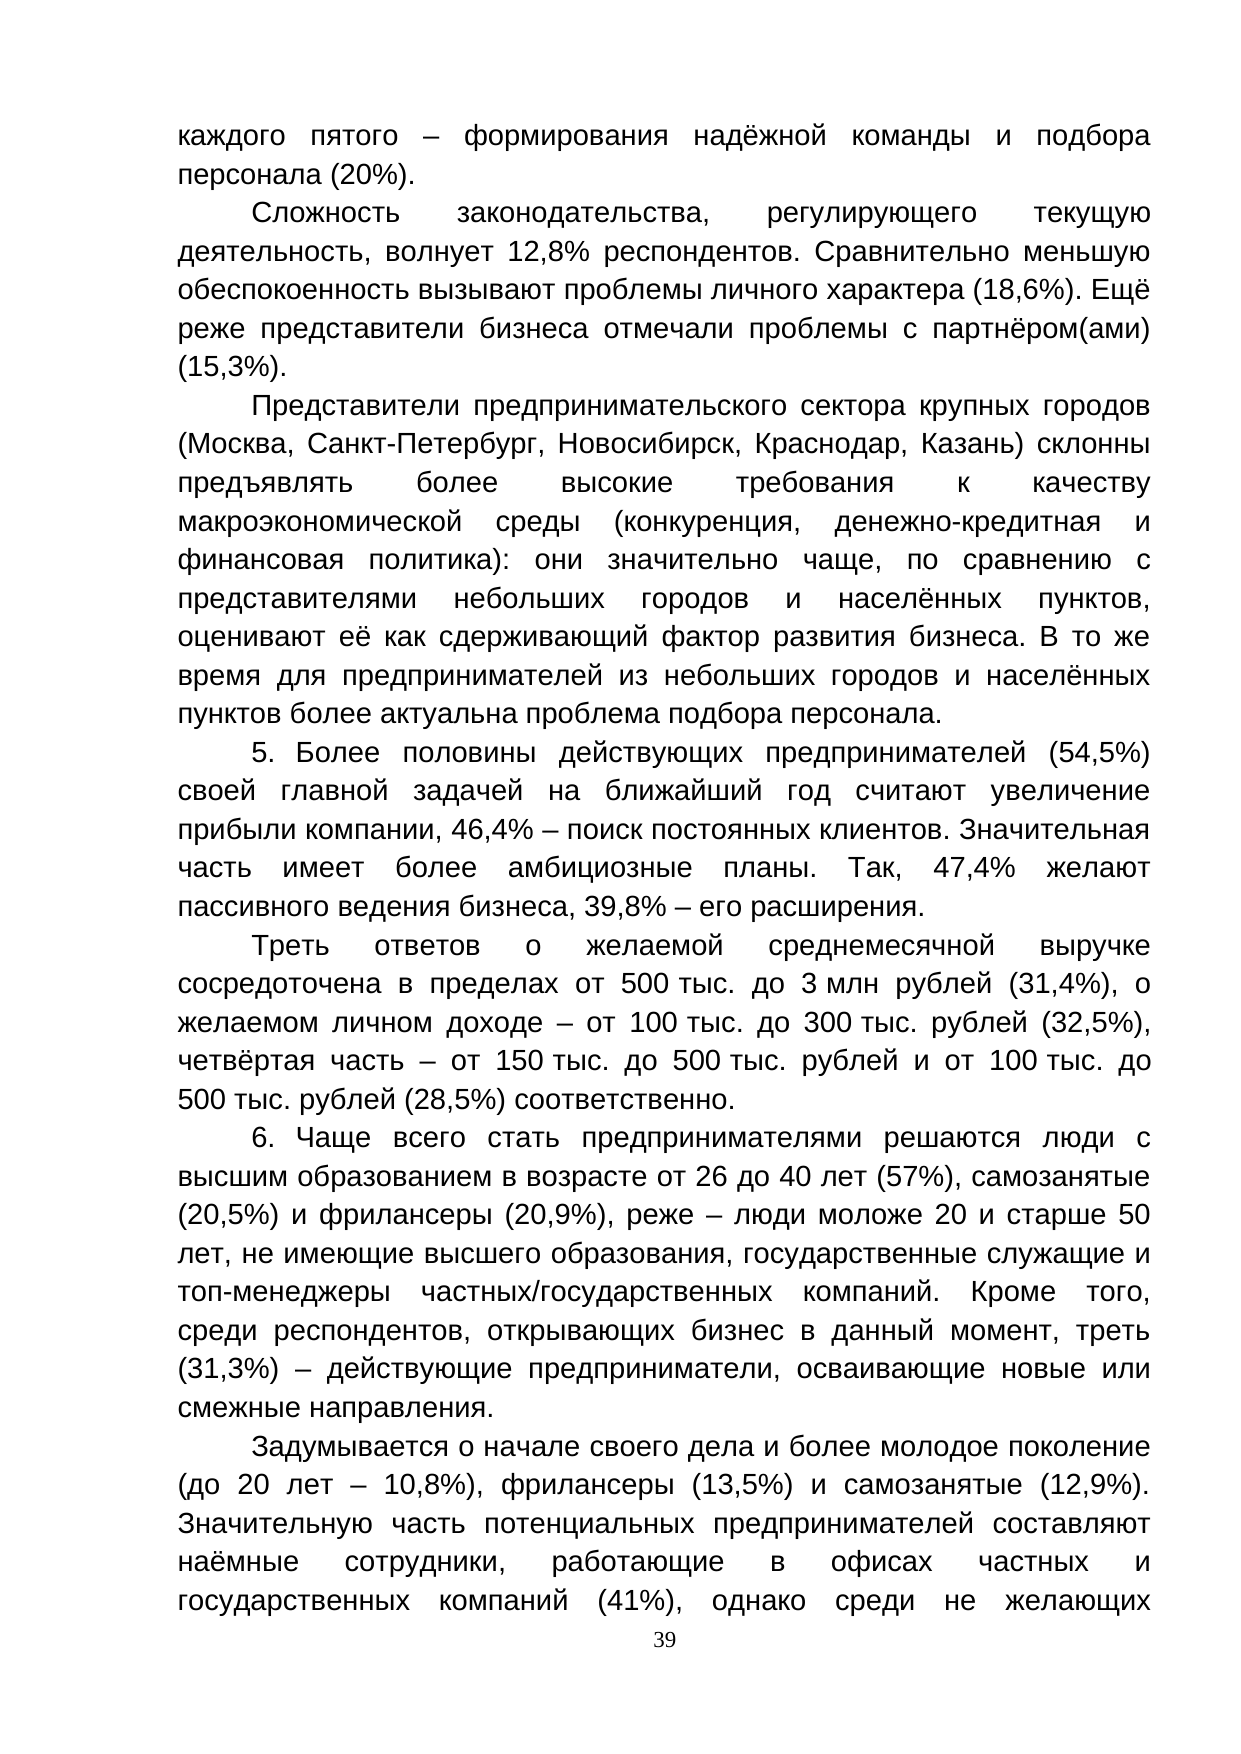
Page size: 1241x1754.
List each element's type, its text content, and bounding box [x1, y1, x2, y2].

list Чаще всего стать предпринимателями решаются люди с высшим образованием в возрасте от 26 до 40 лет (57%), самозанятые (20,5%) и фрилансеры (20,9%), реже – люди моложе 20 и старше 50 лет, не имеющие высшего образования, государственные служащие и топ-менеджеры частных/государственных компаний. Кроме того, среди респондентов, открывающих бизнес в данный момент, треть (31,3%) – действующие предприниматели, осваивающие новые или смежные направления. [177, 1120, 1152, 1423]
text Сложность законодательства, регулирующего текущую деятельность, волнует 12,8% респондентов. Сравнительно меньшую обеспокоенность вызывают проблемы личного характера (18,6%). Ещё реже представители бизнеса отмечали проблемы с партнёром(ами) (15,3%). [177, 195, 1152, 383]
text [177, 1428, 1152, 1616]
text Треть ответов о желаемой среднемесячной выручке сосредоточена в пределах от 500 тыс. до 3 млн рублей (31,4%), о желаемом личном доходе – от 100 тыс. до 300 тыс. рублей (32,5%), четвёртая часть – от 150 тыс. до 500 тыс. рублей и от 100 тыс. до 500 тыс. рублей (28,5%) соответственно. [177, 927, 1152, 1115]
text Представители предпринимательского сектора крупных городов (Москва, Санкт-Петербург, Новосибирск, Краснодар, Казань) склонны предъявлять более высокие требования к качеству макроэкономической среды (конкуренция, денежно-кредитная и финансовая политика): они значительно чаще, по сравнению с представителями небольших городов и населённых пунктов, оценивают её как сдерживающий фактор развития бизнеса. В то же время для предпринимателей из небольших городов и населённых пунктов более актуальна проблема подбора персонала. [177, 388, 1152, 730]
list Более половины действующих предпринимателей (54,5%) своей главной задачей на ближайший год считают увеличение прибыли компании, 46,4% – поиск постоянных клиентов. Значительная часть имеет более амбициозные планы. Так, 47,4% желают пассивного ведения бизнеса, 39,8% – его расширения. [177, 735, 1152, 922]
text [177, 118, 1152, 190]
